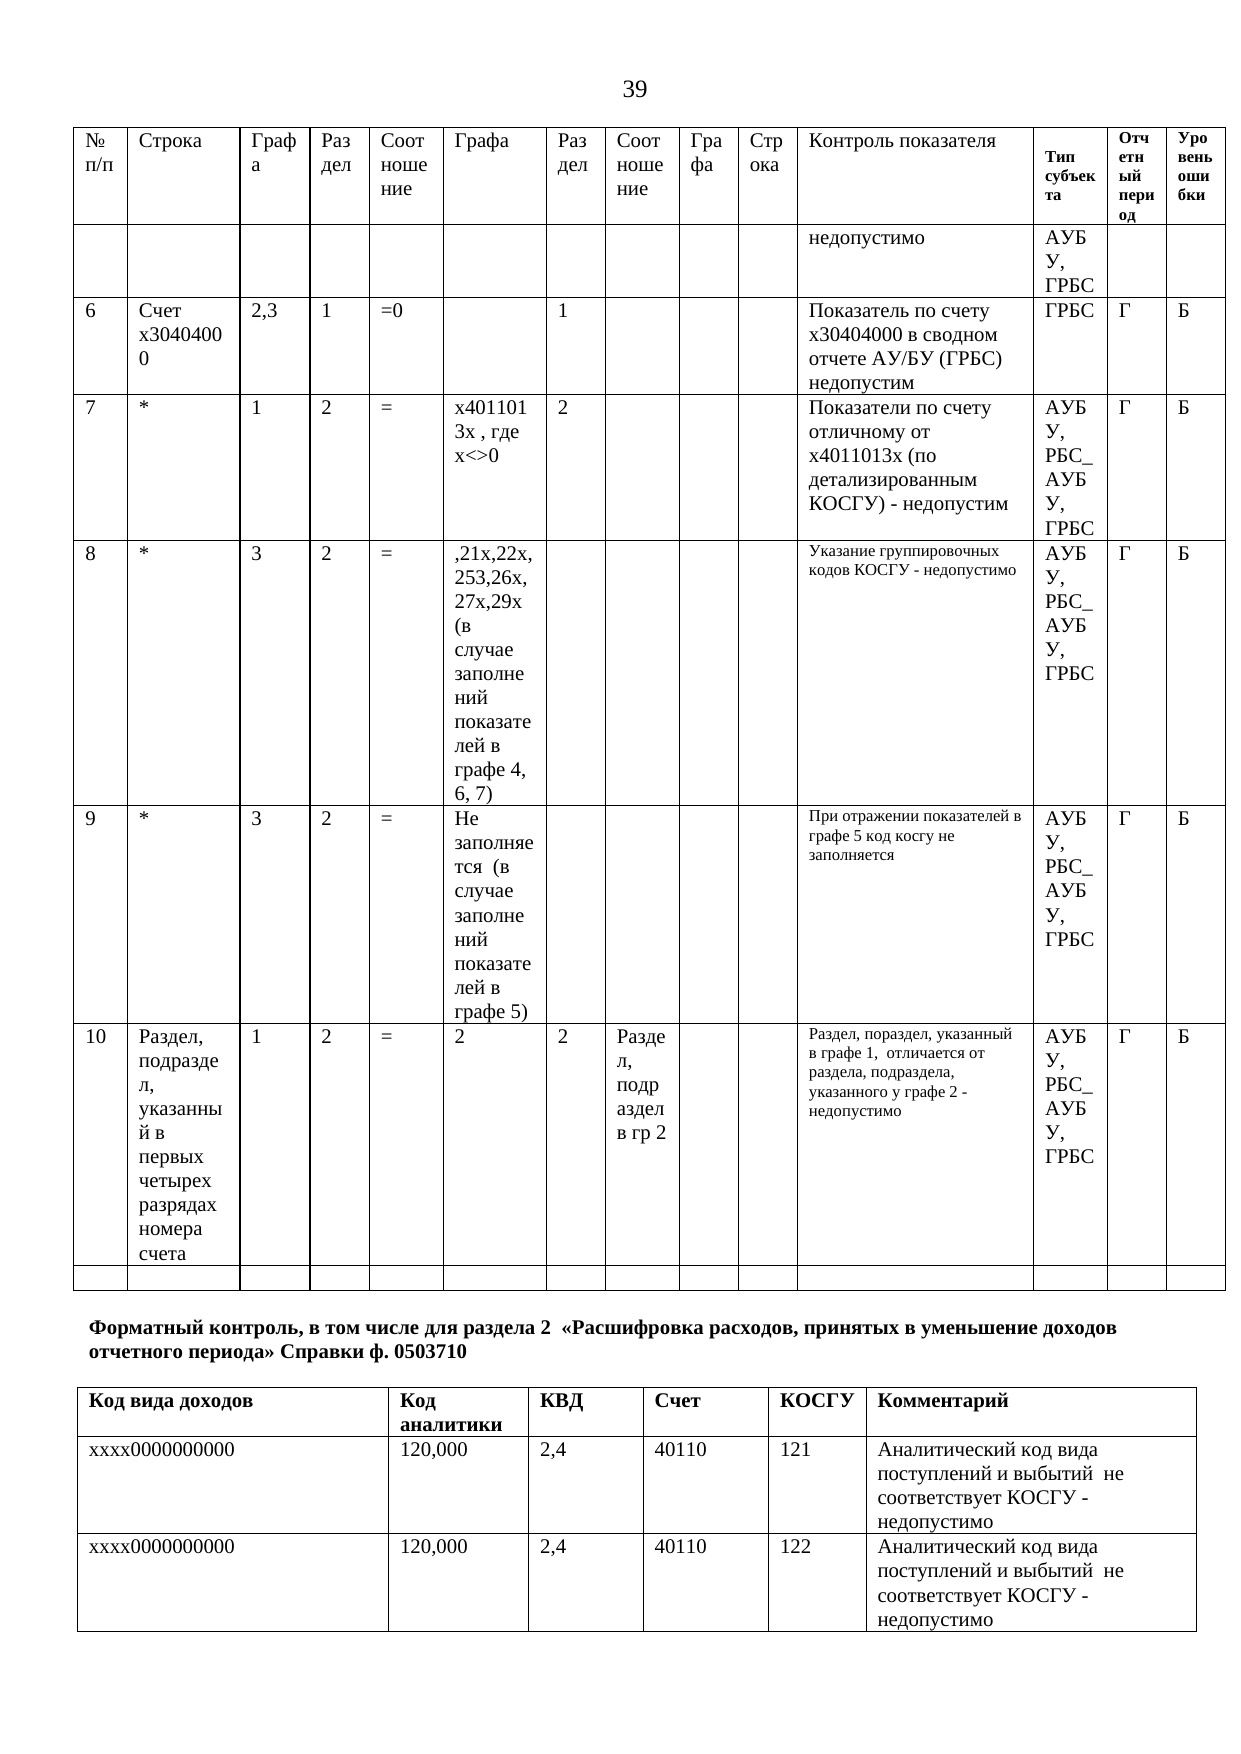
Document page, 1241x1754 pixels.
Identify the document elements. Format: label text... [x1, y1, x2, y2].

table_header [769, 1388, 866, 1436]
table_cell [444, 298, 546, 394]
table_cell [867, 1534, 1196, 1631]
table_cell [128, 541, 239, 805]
text Форматный контроль, в том числе для раздела 2 «Расшифровка расходов, принятых в уменьшение доходов отчетного периода» Справки ф. 0503710 [89, 1315, 1181, 1363]
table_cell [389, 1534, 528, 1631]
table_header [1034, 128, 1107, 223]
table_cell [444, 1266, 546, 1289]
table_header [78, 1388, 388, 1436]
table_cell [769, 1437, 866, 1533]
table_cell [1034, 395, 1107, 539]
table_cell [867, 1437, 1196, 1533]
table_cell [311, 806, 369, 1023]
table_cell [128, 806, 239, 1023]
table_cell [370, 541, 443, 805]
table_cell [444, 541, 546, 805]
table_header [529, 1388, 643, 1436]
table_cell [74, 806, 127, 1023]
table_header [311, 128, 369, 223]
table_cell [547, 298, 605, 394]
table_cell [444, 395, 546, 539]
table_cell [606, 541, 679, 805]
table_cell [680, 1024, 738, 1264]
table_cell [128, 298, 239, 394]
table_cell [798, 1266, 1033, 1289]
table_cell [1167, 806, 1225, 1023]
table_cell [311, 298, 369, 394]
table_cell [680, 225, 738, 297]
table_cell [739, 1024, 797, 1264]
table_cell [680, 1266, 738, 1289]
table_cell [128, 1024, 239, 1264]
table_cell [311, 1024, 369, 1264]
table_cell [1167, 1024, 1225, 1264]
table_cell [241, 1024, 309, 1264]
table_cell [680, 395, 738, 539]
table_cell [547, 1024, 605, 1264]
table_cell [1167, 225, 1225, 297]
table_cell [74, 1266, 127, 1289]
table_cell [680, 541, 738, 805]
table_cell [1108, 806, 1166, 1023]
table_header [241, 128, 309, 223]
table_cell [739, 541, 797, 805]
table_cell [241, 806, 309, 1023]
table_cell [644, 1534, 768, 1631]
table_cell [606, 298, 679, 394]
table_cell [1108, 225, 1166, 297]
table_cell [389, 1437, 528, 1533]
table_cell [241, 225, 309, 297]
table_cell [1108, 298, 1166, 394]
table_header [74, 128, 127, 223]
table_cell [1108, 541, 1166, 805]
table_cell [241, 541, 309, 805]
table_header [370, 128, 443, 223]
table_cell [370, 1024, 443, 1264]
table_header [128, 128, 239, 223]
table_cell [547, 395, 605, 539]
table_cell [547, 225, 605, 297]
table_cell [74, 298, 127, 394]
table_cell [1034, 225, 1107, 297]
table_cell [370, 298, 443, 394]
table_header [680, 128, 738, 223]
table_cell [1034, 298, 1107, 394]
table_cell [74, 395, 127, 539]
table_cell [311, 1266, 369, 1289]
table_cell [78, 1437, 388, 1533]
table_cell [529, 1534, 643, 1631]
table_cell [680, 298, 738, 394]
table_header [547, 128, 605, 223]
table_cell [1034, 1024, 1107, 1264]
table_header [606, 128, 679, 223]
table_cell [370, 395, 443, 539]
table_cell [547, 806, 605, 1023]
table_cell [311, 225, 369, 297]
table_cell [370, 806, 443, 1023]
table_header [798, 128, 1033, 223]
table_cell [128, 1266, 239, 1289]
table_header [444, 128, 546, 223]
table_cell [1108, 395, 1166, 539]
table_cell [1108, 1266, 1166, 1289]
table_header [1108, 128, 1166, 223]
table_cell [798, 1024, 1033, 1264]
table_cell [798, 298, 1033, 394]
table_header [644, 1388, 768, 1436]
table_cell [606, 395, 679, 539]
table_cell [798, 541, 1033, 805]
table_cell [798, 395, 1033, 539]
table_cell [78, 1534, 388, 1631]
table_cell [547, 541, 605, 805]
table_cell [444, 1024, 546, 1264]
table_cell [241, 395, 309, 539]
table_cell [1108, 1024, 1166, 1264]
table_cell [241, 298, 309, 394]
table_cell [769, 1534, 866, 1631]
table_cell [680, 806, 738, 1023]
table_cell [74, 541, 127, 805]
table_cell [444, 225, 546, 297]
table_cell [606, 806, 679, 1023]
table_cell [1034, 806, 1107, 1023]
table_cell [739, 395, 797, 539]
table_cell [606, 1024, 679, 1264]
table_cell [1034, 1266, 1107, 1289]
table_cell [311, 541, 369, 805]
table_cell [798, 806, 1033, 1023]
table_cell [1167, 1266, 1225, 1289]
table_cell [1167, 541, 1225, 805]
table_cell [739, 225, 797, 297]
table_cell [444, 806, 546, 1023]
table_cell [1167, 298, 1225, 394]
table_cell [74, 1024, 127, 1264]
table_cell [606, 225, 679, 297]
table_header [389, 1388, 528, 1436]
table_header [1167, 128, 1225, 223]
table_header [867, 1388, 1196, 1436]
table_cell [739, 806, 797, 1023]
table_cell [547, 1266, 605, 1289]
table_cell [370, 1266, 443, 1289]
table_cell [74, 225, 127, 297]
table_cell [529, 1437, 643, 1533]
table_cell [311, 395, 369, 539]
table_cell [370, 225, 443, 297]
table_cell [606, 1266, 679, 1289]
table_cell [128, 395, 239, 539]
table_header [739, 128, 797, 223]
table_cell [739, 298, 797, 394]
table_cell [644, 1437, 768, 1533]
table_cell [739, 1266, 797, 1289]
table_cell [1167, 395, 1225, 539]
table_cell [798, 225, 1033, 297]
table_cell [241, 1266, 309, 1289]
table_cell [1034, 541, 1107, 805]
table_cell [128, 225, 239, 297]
